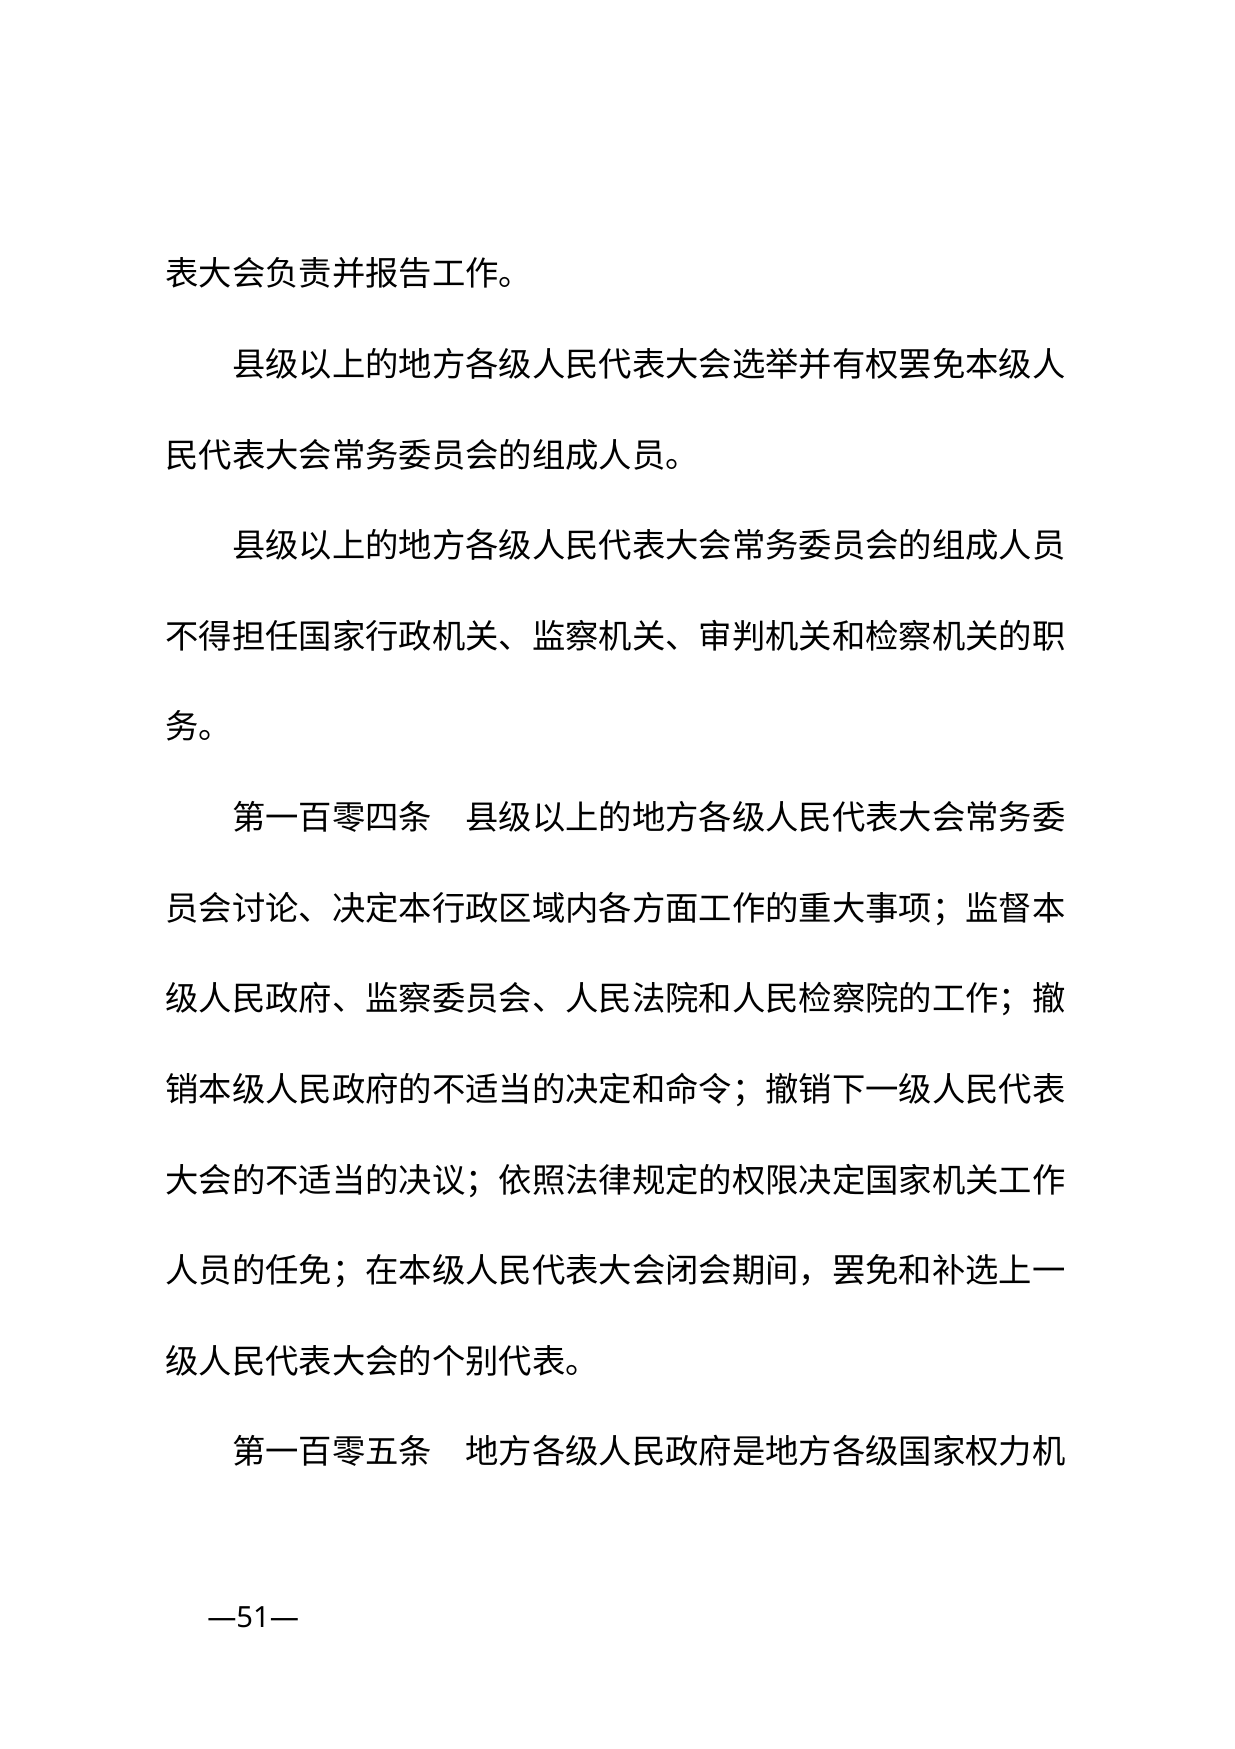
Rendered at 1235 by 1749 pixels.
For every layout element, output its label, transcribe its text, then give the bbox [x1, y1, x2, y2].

text 县级以上的地方各级人民代表大会选举并有权罢免本级人民代表大会常务委员会的组成人员。 [165, 317, 1087, 498]
text 县级以上的地方各级人民代表大会常务委员会的组成人员不得担任国家行政机关、监察机关、审判机关和检察机关的职务。 [165, 498, 1087, 770]
text 第一百零四条 县级以上的地方各级人民代表大会常务委员会讨论、决定本行政区域内各方面工作的重大事项；监督本级人民政府、监察委员会、人民法院和人民检察院的工作；撤销本级人民政府的不适当的决定和命令；撤销下一级人民代表大会的不适当的决议；依照法律规定的权限决定国家机关工作人员的任免；在本级人民代表大会闭会期间，罢免和补选上一级人民代表大会的个别代表。 [165, 770, 1087, 1404]
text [165, 1404, 1087, 1495]
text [165, 226, 1087, 317]
